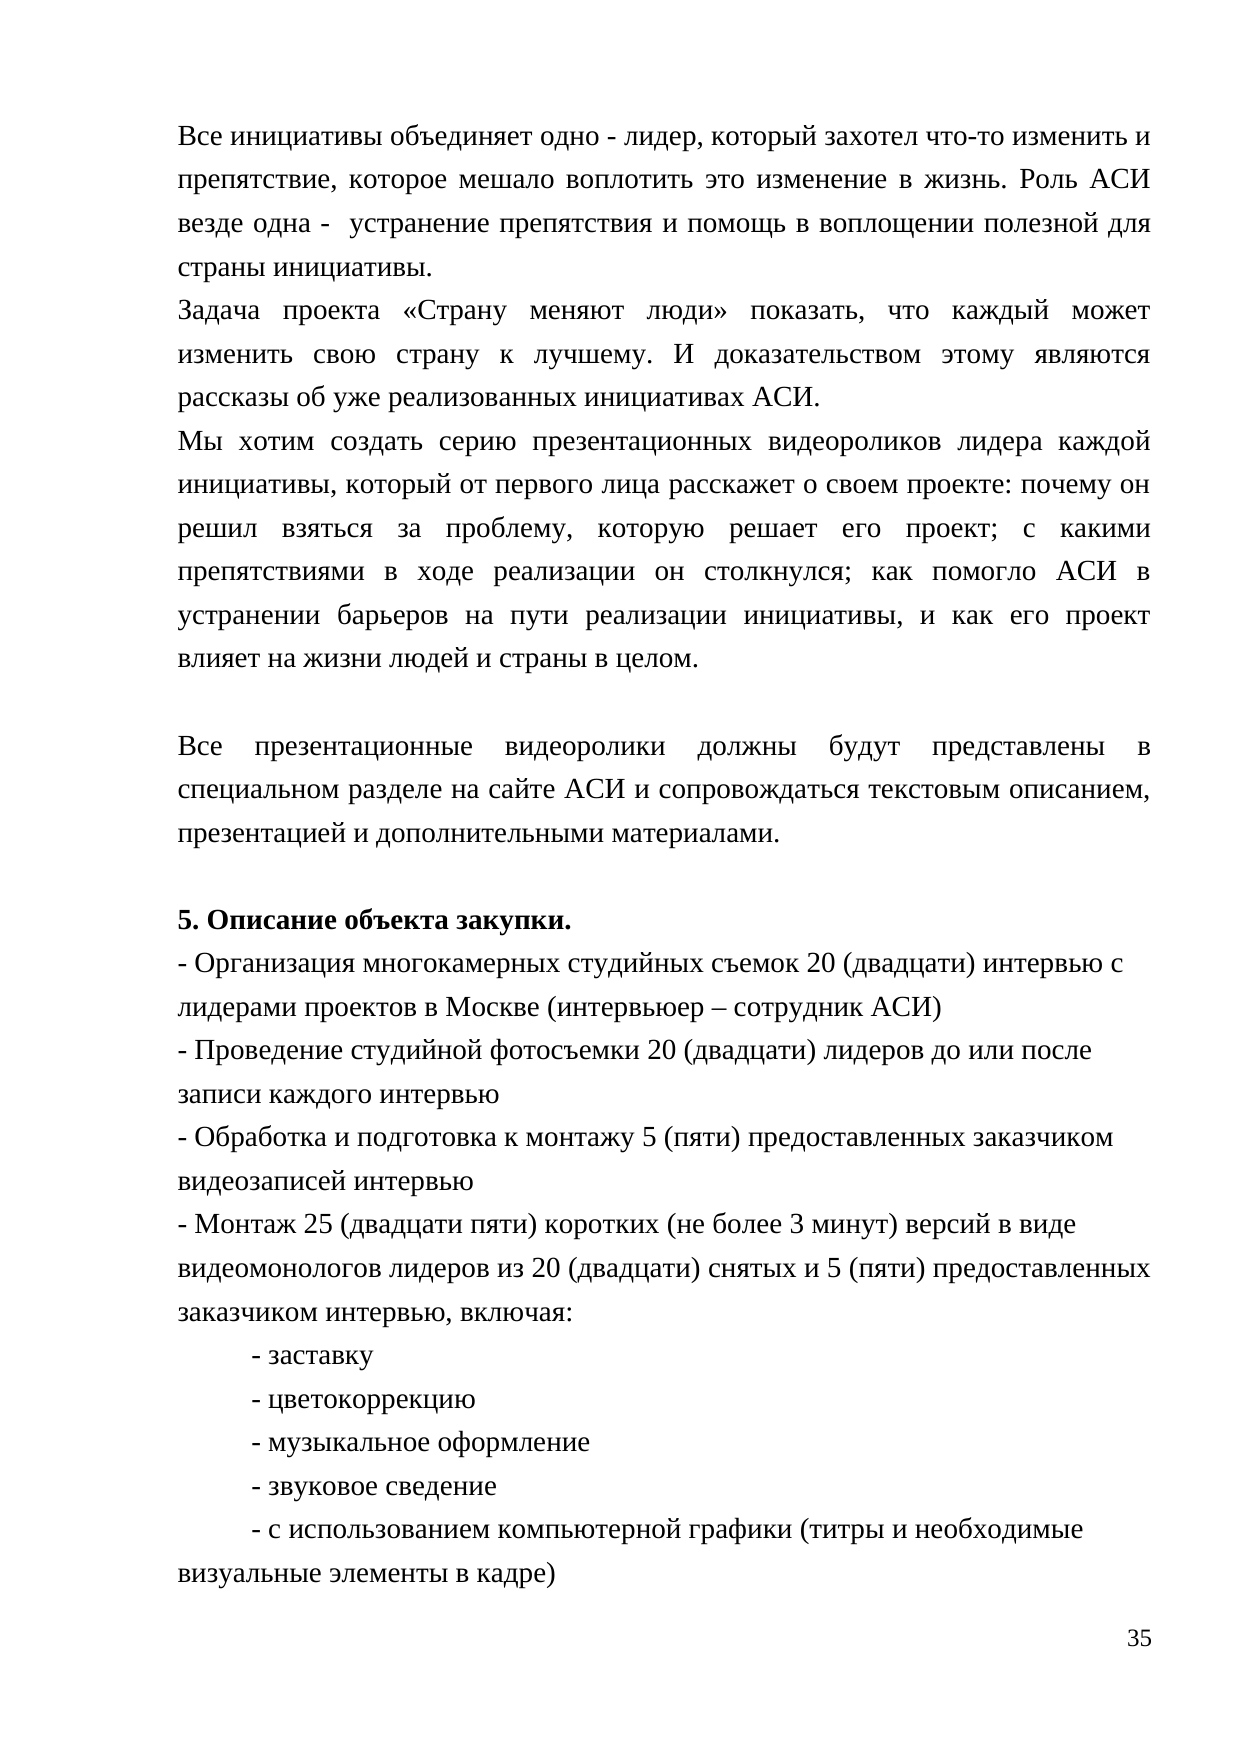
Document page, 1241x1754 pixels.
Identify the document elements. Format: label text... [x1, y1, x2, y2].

text 5. Описание объекта закупки. [177, 902, 1152, 935]
text Все инициативы объединяет одно - лидер, который захотел что-то изменить и препятствие, которое мешало воплотить это изменение в жизнь. Роль АСИ везде одна - устранение препятствия и помощь в воплощении полезной для страны инициативы. [177, 118, 1152, 282]
text - музыкальное оформление [177, 1424, 1152, 1458]
text - Проведение студийной фотосъемки 20 (двадцати) лидеров до или после записи каждого интервью [177, 1032, 1152, 1109]
text - Обработка и подготовка к монтажу 5 (пяти) предоставленных заказчиком видеозаписей интервью [177, 1119, 1152, 1197]
text - звуковое сведение [177, 1468, 1152, 1501]
text Задача проекта «Страну меняют люди» показать, что каждый может изменить свою страну к лучшему. И доказательством этому являются рассказы об уже реализованных инициативах АСИ. [177, 292, 1152, 413]
text - Монтаж 25 (двадцати пяти) коротких (не более 3 минут) версий в виде видеомонологов лидеров из 20 (двадцати) снятых и 5 (пяти) предоставленных заказчиком интервью, включая: [177, 1207, 1152, 1327]
text - цветокоррекцию [177, 1381, 1152, 1414]
text - заставку [177, 1337, 1152, 1371]
text Мы хотим создать серию презентационных видеороликов лидера каждой инициативы, который от первого лица расскажет о своем проекте: почему он решил взяться за проблему, которую решает его проект; с какими препятствиями в ходе реализации он столкнулся; как помогло АСИ в устранении барьеров на пути реализации инициативы, и как его проект влияет на жизни людей и страны в целом. [177, 423, 1152, 674]
text - Организация многокамерных студийных съемок 20 (двадцати) интервью с лидерами проектов в Москве (интервьюер – сотрудник АСИ) [177, 945, 1152, 1022]
text - с использованием компьютерной графики (титры и необходимые визуальные элементы в кадре) [177, 1511, 1152, 1588]
text Все презентационные видеоролики должны будут представлены в специальном разделе на сайте АСИ и сопровождаться текстовым описанием, презентацией и дополнительными материалами. [177, 728, 1152, 848]
